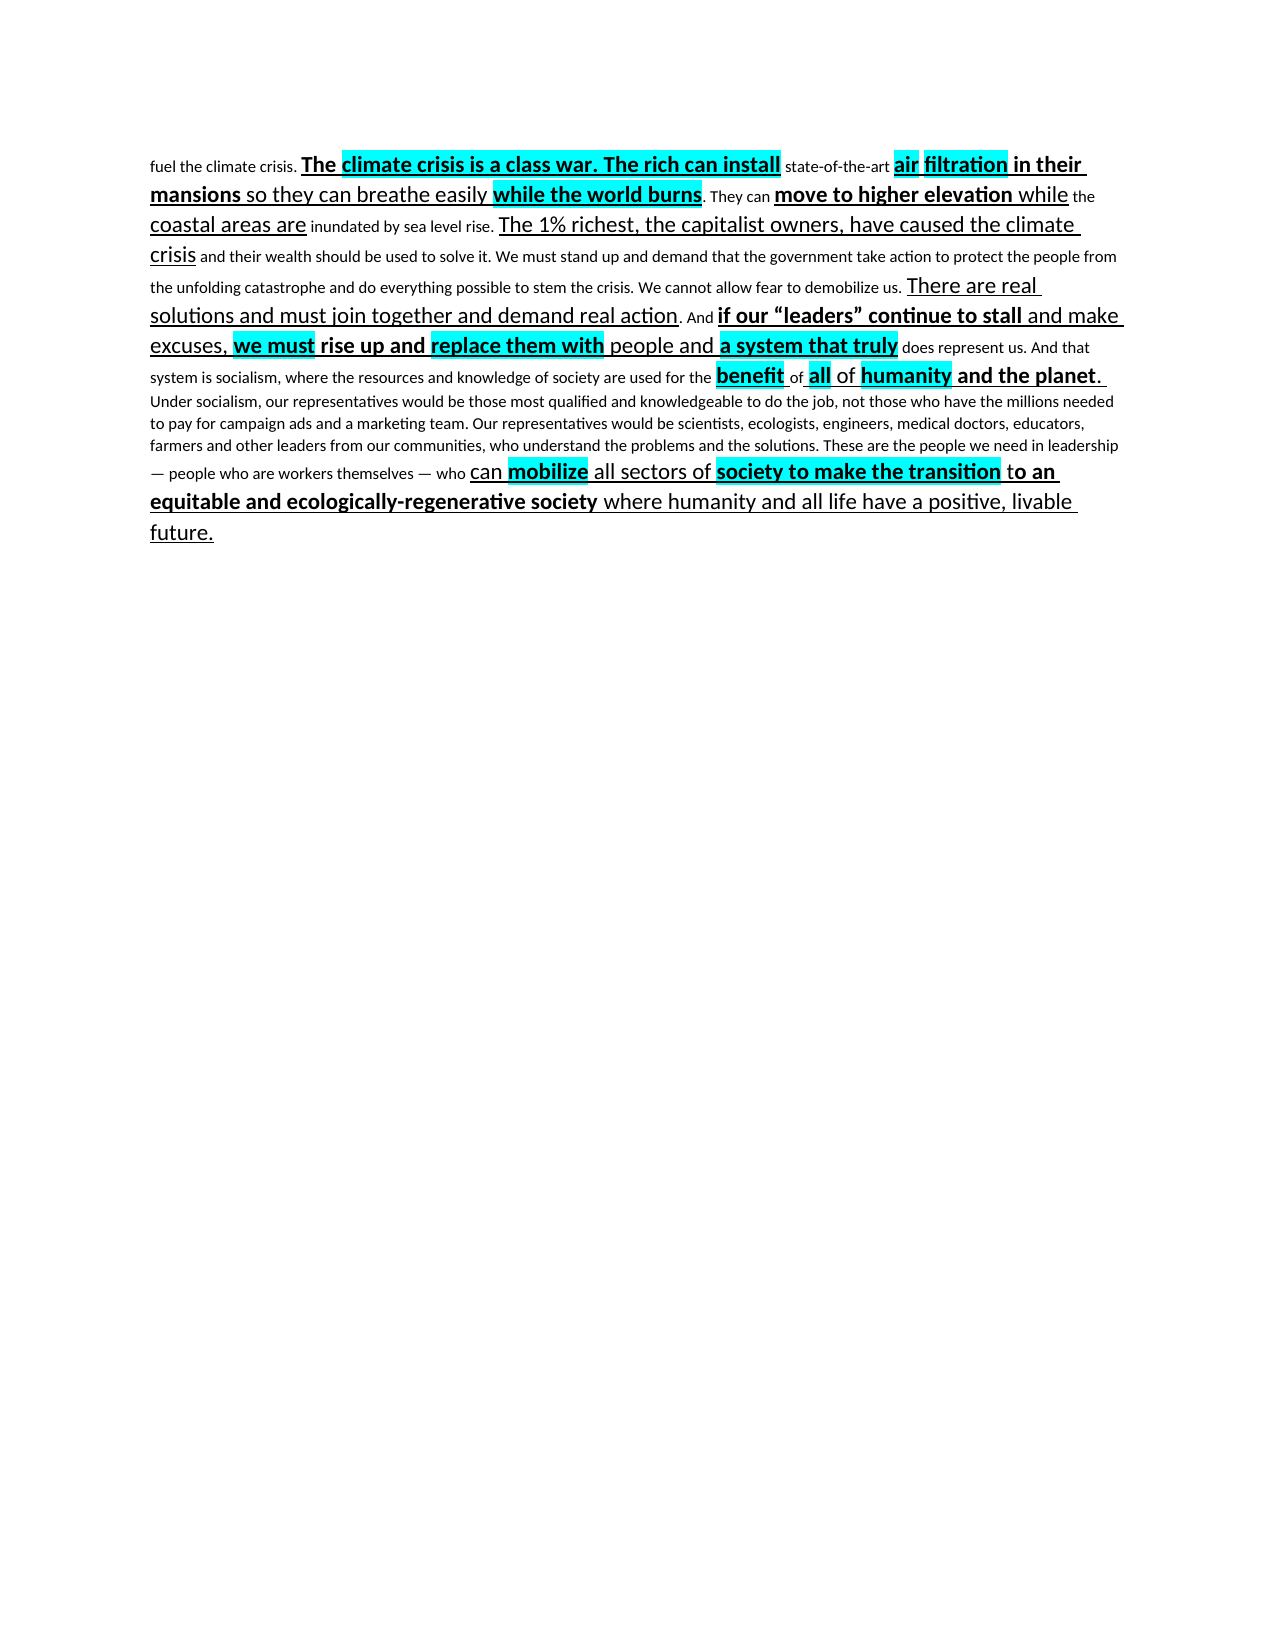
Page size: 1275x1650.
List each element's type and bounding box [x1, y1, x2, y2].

text [150, 150, 1125, 546]
